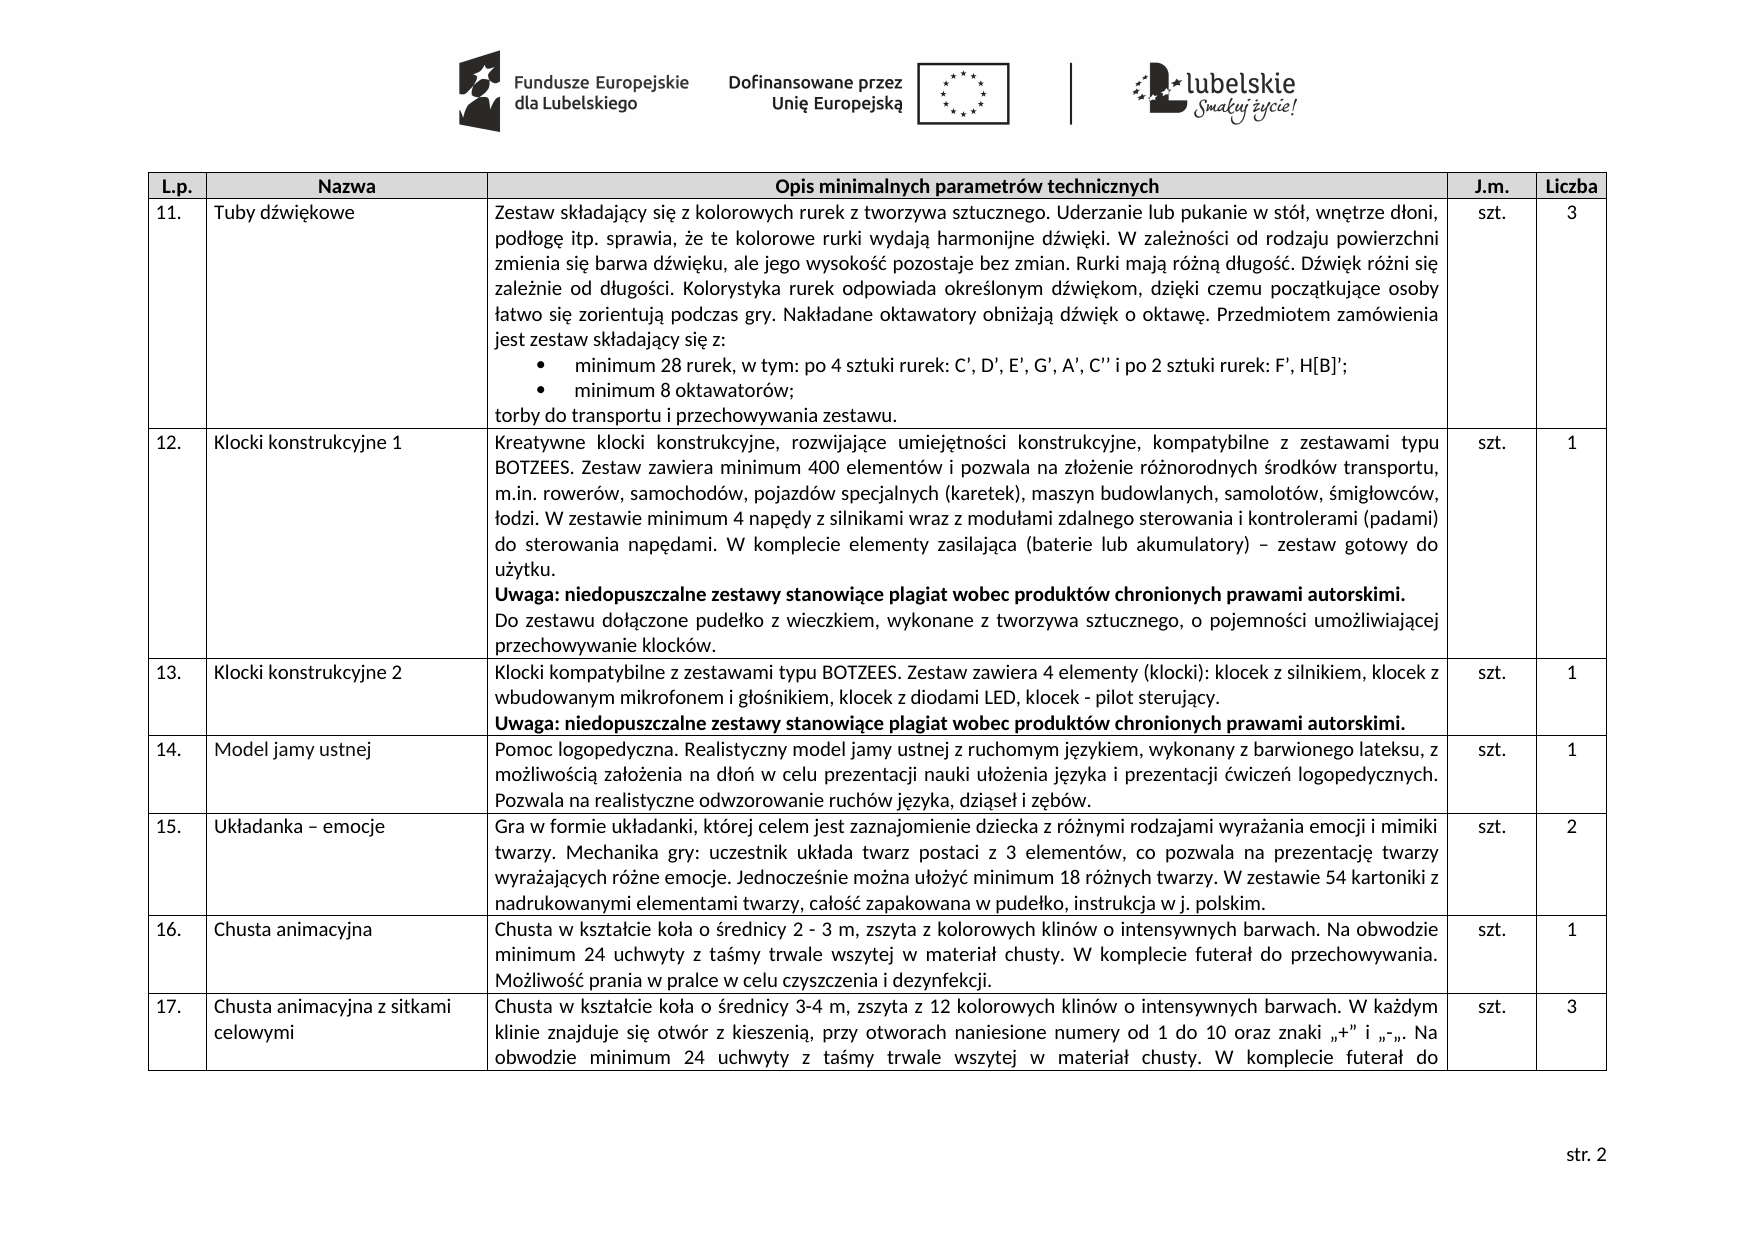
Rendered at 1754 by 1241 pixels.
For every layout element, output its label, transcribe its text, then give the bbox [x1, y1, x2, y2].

table_cell [149, 429, 206, 658]
table_cell 1 [1537, 736, 1606, 812]
table_header Opis minimalnych parametrów technicznych [488, 173, 1447, 198]
picture [437, 29, 1317, 153]
table_cell [149, 199, 206, 428]
table_cell Pomoc logopedyczna. Realistyczny model jamy ustnej z ruchomym językiem, wykonany z barwionego lateksu, z możliwością założenia na dłoń w celu prezentacji nauki ułożenia języka i prezentacji ćwiczeń logopedycznych. Pozwala na realistyczne odwzorowanie ruchów języka, dziąseł i zębów. [488, 736, 1447, 812]
table_cell Klocki konstrukcyjne 2 [207, 659, 487, 735]
table_cell 3 [1537, 994, 1606, 1070]
table_cell Gra w formie układanki, której celem jest zaznajomienie dziecka z różnymi rodzajami wyrażania emocji i mimiki twarzy. Mechanika gry: uczestnik układa twarz postaci z 3 elementów, co pozwala na prezentację twarzy wyrażających różne emocje. Jednocześnie można ułożyć minimum 18 różnych twarzy. W zestawie 54 kartoniki z nadrukowanymi elementami twarzy, całość zapakowana w pudełko, instrukcja w j. polskim. [488, 814, 1447, 915]
table_cell Zestaw składający się z kolorowych rurek z tworzywa sztucznego. Uderzanie lub pukanie w stół, wnętrze dłoni, podłogę itp. sprawia, że te kolorowe rurki wydają harmonijne dźwięki. W zależności od rodzaju powierzchni zmienia się barwa dźwięku, ale jego wysokość pozostaje bez zmian. Rurki mają różną długość. Dźwięk różni się zależnie od długości. Kolorystyka rurek odpowiada określonym dźwiękom, dzięki czemu początkujące osoby łatwo się zorientują podczas gry. Nakładane oktawatory obniżają dźwięk o oktawę. Przedmiotem zamówienia jest zestaw składający się z: minimum 28 rurek, w tym: po 4 sztuki rurek: C’, D’, E’, G’, A’, C’’ i po 2 sztuki rurek: F’, H[B]’; minimum 8 oktawatorów; torby do transportu i przechowywania zestawu. [488, 199, 1447, 428]
table_cell szt. [1448, 659, 1536, 735]
table_cell szt. [1448, 916, 1536, 992]
table_cell szt. [1448, 429, 1536, 658]
table_cell 2 [1537, 814, 1606, 915]
table_cell Chusta animacyjna z sitkami celowymi [207, 994, 487, 1070]
table_header Nazwa [207, 173, 487, 198]
table_cell Klocki kompatybilne z zestawami typu BOTZEES. Zestaw zawiera 4 elementy (klocki): klocek z silnikiem, klocek z wbudowanym mikrofonem i głośnikiem, klocek z diodami LED, klocek - pilot sterujący. Uwaga: niedopuszczalne zestawy stanowiące plagiat wobec produktów chronionych prawami autorskimi. [488, 659, 1447, 735]
table_cell [149, 736, 206, 812]
table_cell szt. [1448, 736, 1536, 812]
table_cell [149, 916, 206, 992]
table_cell 1 [1537, 429, 1606, 658]
table_header J.m. [1448, 173, 1536, 198]
table_cell [149, 994, 206, 1070]
table_cell Klocki konstrukcyjne 1 [207, 429, 487, 658]
table_cell Chusta w kształcie koła o średnicy 2 - 3 m, zszyta z kolorowych klinów o intensywnych barwach. Na obwodzie minimum 24 uchwyty z taśmy trwale wszytej w materiał chusty. W komplecie futerał do przechowywania. Możliwość prania w pralce w celu czyszczenia i dezynfekcji. [488, 916, 1447, 992]
table_cell [149, 814, 206, 915]
table_cell szt. [1448, 199, 1536, 428]
table_cell 3 [1537, 199, 1606, 428]
table_cell Układanka – emocje [207, 814, 487, 915]
table_header Liczba [1537, 173, 1606, 198]
table_cell szt. [1448, 814, 1536, 915]
table_cell szt. [1448, 994, 1536, 1070]
table_header L.p. [149, 173, 206, 198]
table_cell 1 [1537, 916, 1606, 992]
table_cell Model jamy ustnej [207, 736, 487, 812]
table_cell [149, 659, 206, 735]
table_cell 1 [1537, 659, 1606, 735]
table_cell Tuby dźwiękowe [207, 199, 487, 428]
table_cell Chusta animacyjna [207, 916, 487, 992]
table_cell Kreatywne klocki konstrukcyjne, rozwijające umiejętności konstrukcyjne, kompatybilne z zestawami typu BOTZEES. Zestaw zawiera minimum 400 elementów i pozwala na złożenie różnorodnych środków transportu, m.in. rowerów, samochodów, pojazdów specjalnych (karetek), maszyn budowlanych, samolotów, śmigłowców, łodzi. W zestawie minimum 4 napędy z silnikami wraz z modułami zdalnego sterowania i kontrolerami (padami) do sterowania napędami. W komplecie elementy zasilająca (baterie lub akumulatory) – zestaw gotowy do użytku. Uwaga: niedopuszczalne zestawy stanowiące plagiat wobec produktów chronionych prawami autorskimi. Do zestawu dołączone pudełko z wieczkiem, wykonane z tworzywa sztucznego, o pojemności umożliwiającej przechowywanie klocków. [488, 429, 1447, 658]
